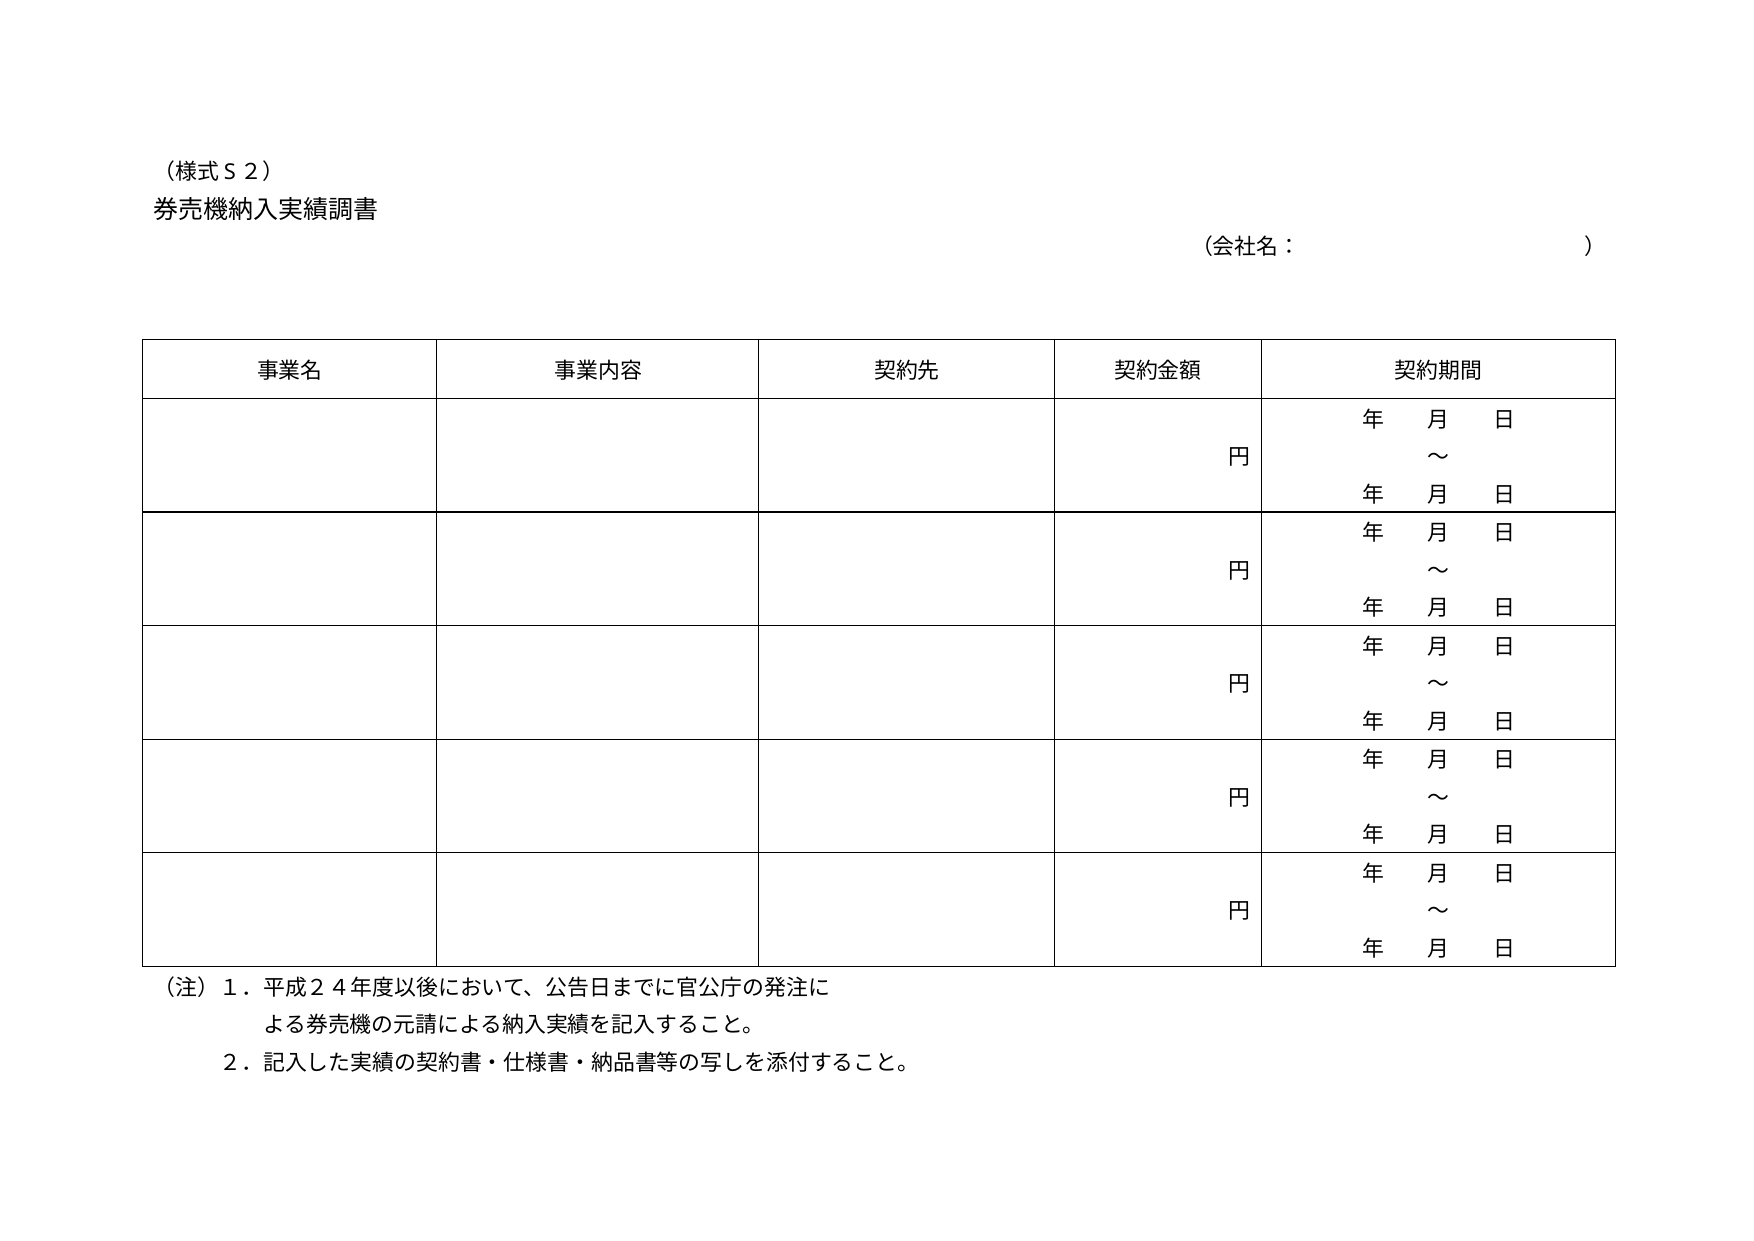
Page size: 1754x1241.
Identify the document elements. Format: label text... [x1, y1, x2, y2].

table_cell [437, 399, 758, 511]
table_cell 円 [1055, 626, 1261, 738]
table_cell [143, 853, 436, 966]
table_cell [143, 626, 436, 738]
table_cell 円 [1055, 399, 1261, 511]
table_cell 円 [1055, 740, 1261, 852]
table_cell [437, 513, 758, 625]
table_header 事業名 [143, 340, 436, 398]
table_cell [759, 513, 1054, 625]
text （注）１．平成２４年度以後において、公告日までに官公庁の発注に [153, 967, 1606, 1004]
table_header 契約期間 [1262, 340, 1615, 398]
table_cell 円 [1055, 853, 1261, 966]
table_cell [143, 740, 436, 852]
table_cell [437, 853, 758, 966]
text よる券売機の元請による納入実績を記入すること。 [153, 1004, 1606, 1042]
text 券売機納入実績調書 [153, 189, 1606, 226]
table_cell [759, 740, 1054, 852]
table_cell 年 月 日 ～ 年 月 日 [1262, 399, 1615, 511]
table_header 事業内容 [437, 340, 758, 398]
table_cell 年 月 日 ～ 年 月 日 [1262, 853, 1615, 966]
table_cell [759, 399, 1054, 511]
text （会社名： ） [153, 226, 1606, 264]
table_cell [437, 626, 758, 738]
table_cell [437, 740, 758, 852]
table_cell 円 [1055, 513, 1261, 625]
table_cell 年 月 日 ～ 年 月 日 [1262, 513, 1615, 625]
table_cell [143, 513, 436, 625]
table_cell [759, 626, 1054, 738]
table_cell 年 月 日 ～ 年 月 日 [1262, 740, 1615, 852]
table_cell [759, 853, 1054, 966]
table_header 契約金額 [1055, 340, 1261, 398]
text （様式S２） [153, 151, 1606, 189]
text ２．記入した実績の契約書・仕様書・納品書等の写しを添付すること。 [153, 1042, 1606, 1079]
table_header 契約先 [759, 340, 1054, 398]
table_cell 年 月 日 ～ 年 月 日 [1262, 626, 1615, 738]
table_cell [143, 399, 436, 511]
